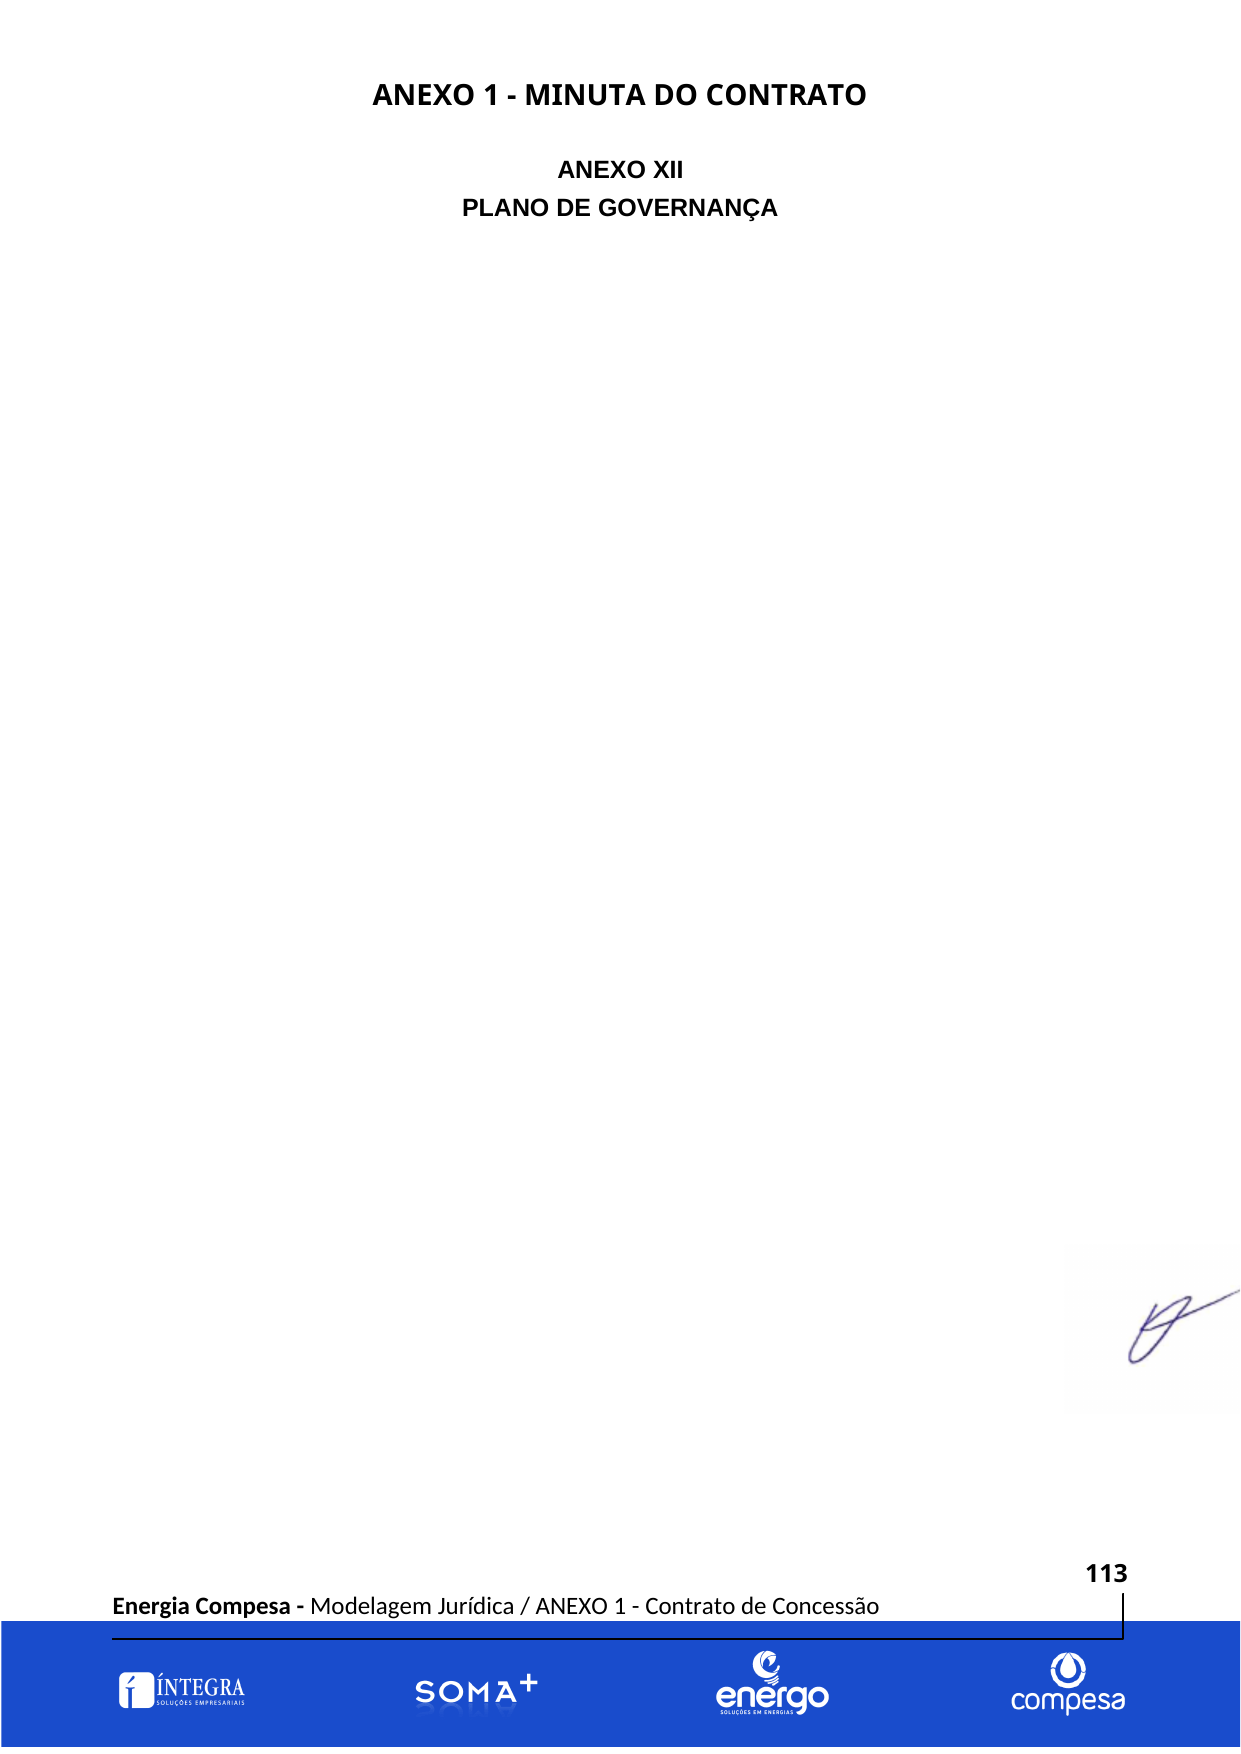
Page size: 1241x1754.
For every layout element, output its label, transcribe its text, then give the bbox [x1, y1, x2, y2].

picture [1065, 1245, 1241, 1413]
picture [1, 1621, 1241, 1747]
text ANEXO XII [112, 155, 1128, 184]
text PLANO DE GOVERNANÇA [112, 193, 1128, 222]
